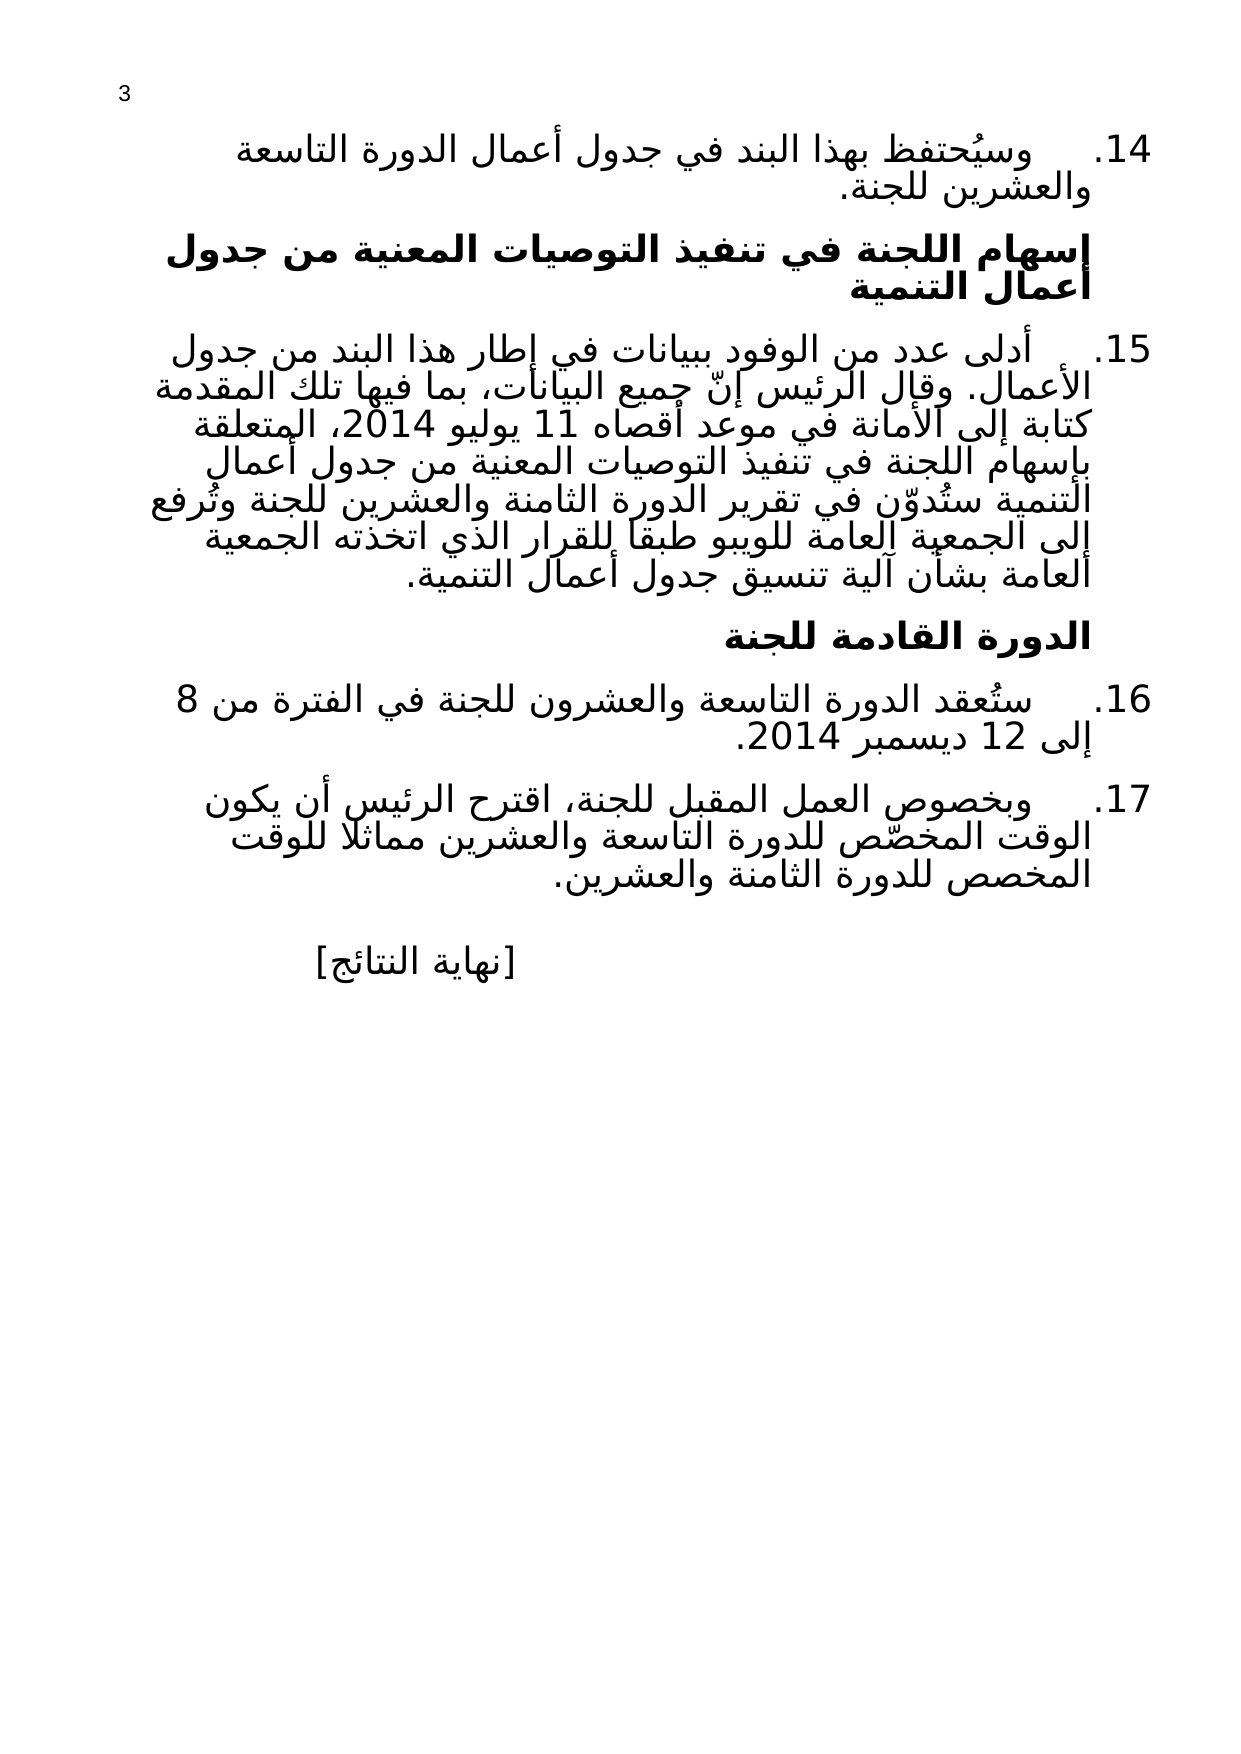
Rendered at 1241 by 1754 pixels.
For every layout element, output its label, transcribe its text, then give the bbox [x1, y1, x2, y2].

text الدورة القادمة للجنة [118, 620, 1092, 657]
text وسيُحتفظ بهذا البند في جدول أعمال الدورة التاسعة والعشرين للجنة. [118, 132, 1092, 207]
text إسهام اللجنة في تنفيذ التوصيات المعنية من جدول أعمال التنمية [118, 232, 1092, 307]
text ستُعقد الدورة التاسعة والعشرون للجنة في الفترة من 8 إلى 12 ديسمبر 2014. [118, 682, 1092, 757]
text [نهاية النتائج] [118, 945, 479, 982]
text أدلى عدد من الوفود ببيانات في إطار هذا البند من جدول الأعمال. وقال الرئيس إنّ جميع البيانات، بما فيها تلك المقدمة كتابة إلى الأمانة في موعد أقصاه 11 يوليو 2014، المتعلقة بإسهام اللجنة في تنفيذ التوصيات المعنية من جدول أعمال التنمية ستُدوّن في تقرير الدورة الثامنة والعشرين للجنة وتُرفع إلى الجمعية العامة للويبو طبقا للقرار الذي اتخذته الجمعية العامة بشأن آلية تنسيق جدول أعمال التنمية. [118, 332, 1092, 595]
text [نهاية النتائج] [469, 945, 516, 982]
text وبخصوص العمل المقبل للجنة، اقترح الرئيس أن يكون الوقت المخصّص للدورة التاسعة والعشرين مماثلا للوقت المخصص للدورة الثامنة والعشرين. [118, 782, 1092, 895]
